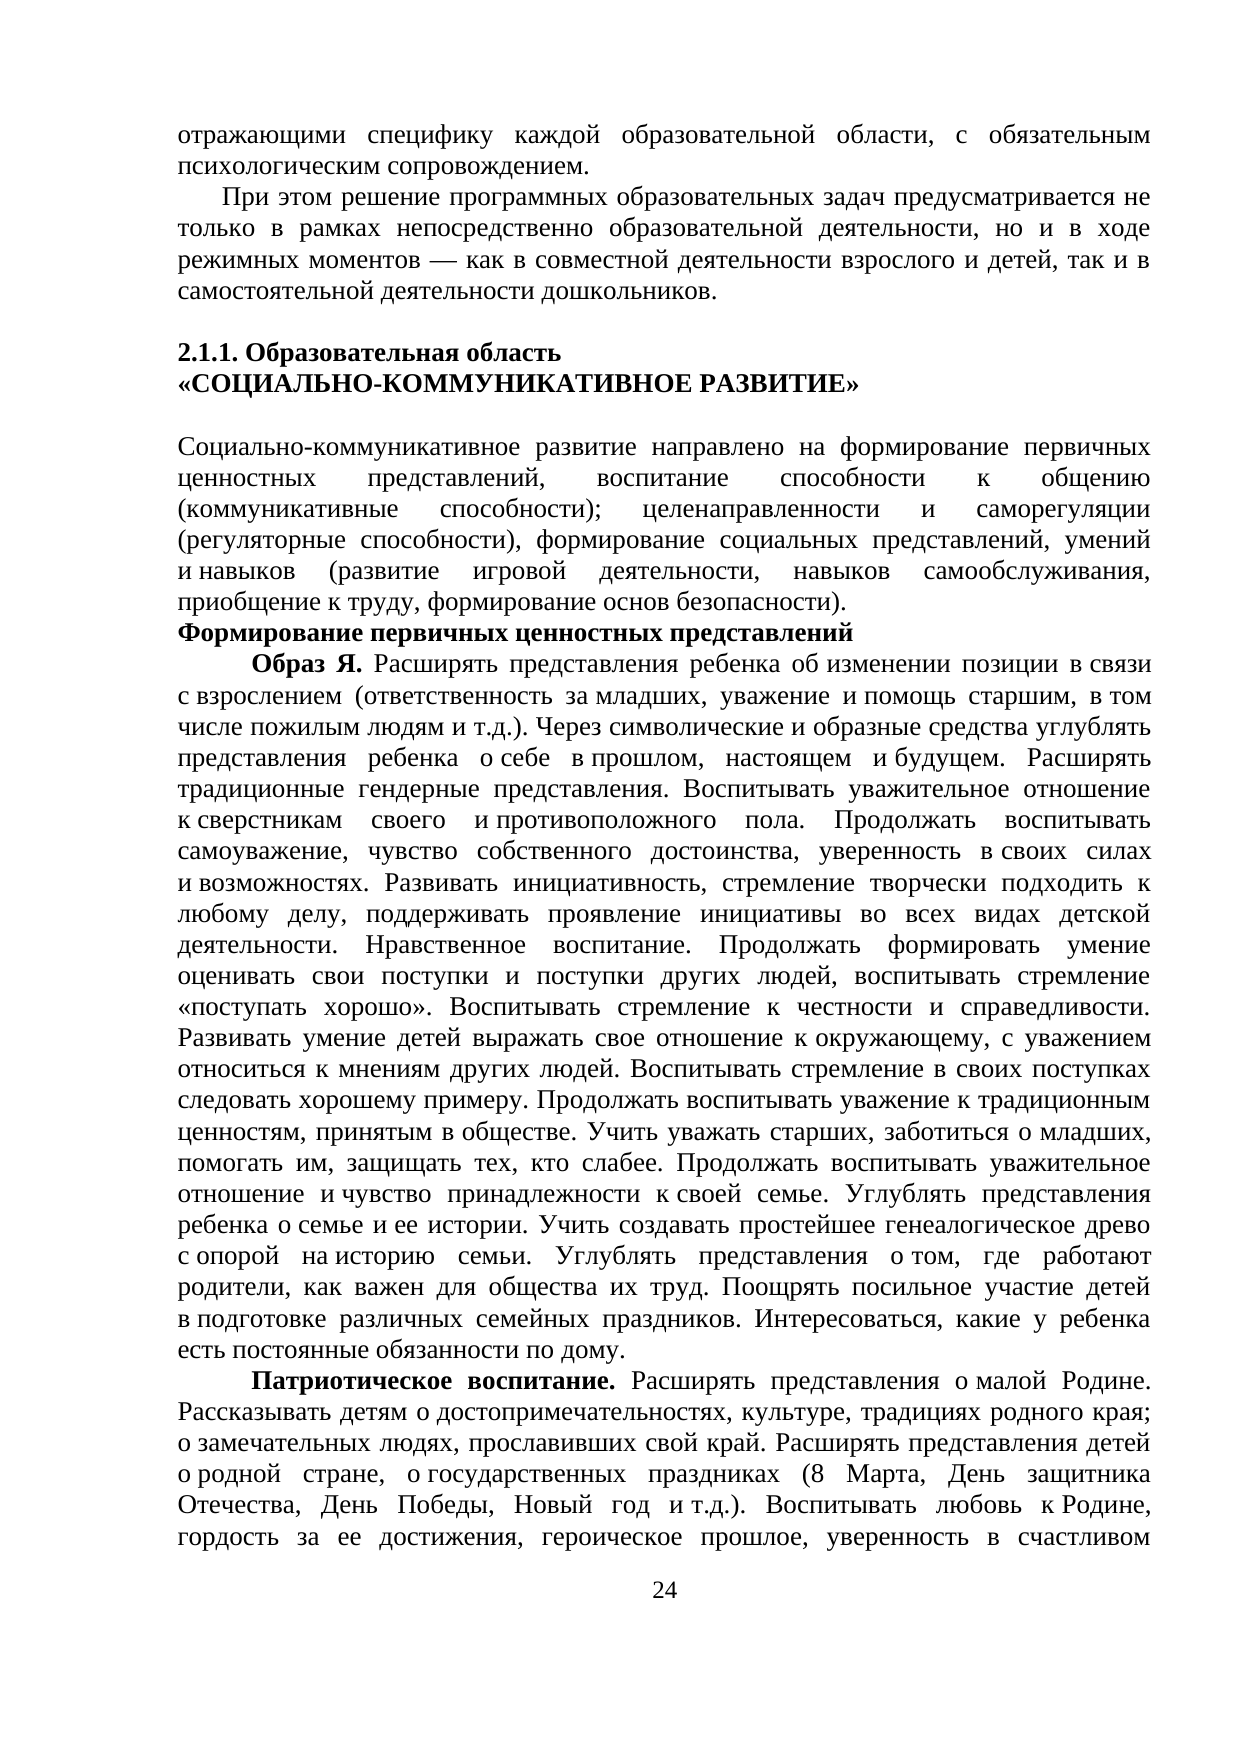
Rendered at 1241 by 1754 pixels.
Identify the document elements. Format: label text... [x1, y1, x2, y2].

text 2.1.1. Образовательная область [148, 336, 1152, 367]
text При этом решение программных образовательных задач предусматривается не только в рамках непосредственно образовательной деятельности, но и в ходе режимных моментов — как в совместной деятельности взрослого и детей, так и в самостоятельной деятельности дошкольников. [177, 180, 1152, 305]
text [177, 1364, 1152, 1551]
text Социально-коммуникативное развитие направлено на формирование первичных ценностных представлений, воспитание способности к общению (коммуникативные способности); целенаправленности и саморегуляции (регуляторные способности), формирование социальных представлений, умений и навыков (развитие игровой деятельности, навыков самообслуживания, приобщение к труду, формирование основ безопасности). [177, 429, 1152, 616]
text Образ Я. Расширять представления ребенка об изменении позиции в связи с взрослением (ответственность за младших, уважение и помощь старшим, в том числе пожилым людям и т.д.). Через символические и образные средства углублять представления ребенка о себе в прошлом, настоящем и будущем. Расширять традиционные гендерные представления. Воспитывать уважительное отношение к сверстникам своего и противоположного пола. Продолжать воспитывать самоуважение, чувство собственного достоинства, уверенность в своих силах и возможностях. Развивать инициативность, стремление творчески подходить к любому делу, поддерживать проявление инициативы во всех видах детской деятельности. Нравственное воспитание. Продолжать формировать умение оценивать свои поступки и поступки других людей, воспитывать стремление «поступать хорошо». Воспитывать стремление к честности и справедливости. Развивать умение детей выражать свое отношение к окружающему, с уважением относиться к мнениям других людей. Воспитывать стремление в своих поступках следовать хорошему примеру. Продолжать воспитывать уважение к традиционным ценностям, принятым в обществе. Учить уважать старших, заботиться о младших, помогать им, защищать тех, кто слабее. Продолжать воспитывать уважительное отношение и чувство принадлежности к своей семье. Углублять представления ребенка о семье и ее истории. Учить создавать простейшее генеалогическое древо с опорой на историю семьи. Углублять представления о том, где работают родители, как важен для общества их труд. Поощрять посильное участие детей в подготовке различных семейных праздников. Интересоваться, какие у ребенка есть постоянные обязанности по дому. [177, 648, 1152, 1364]
text Формирование первичных ценностных представлений [177, 616, 1152, 648]
text «СОЦИАЛЬНО-КОММУНИКАТИВНОЕ РАЗВИТИЕ» [148, 367, 1152, 398]
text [177, 118, 1152, 180]
